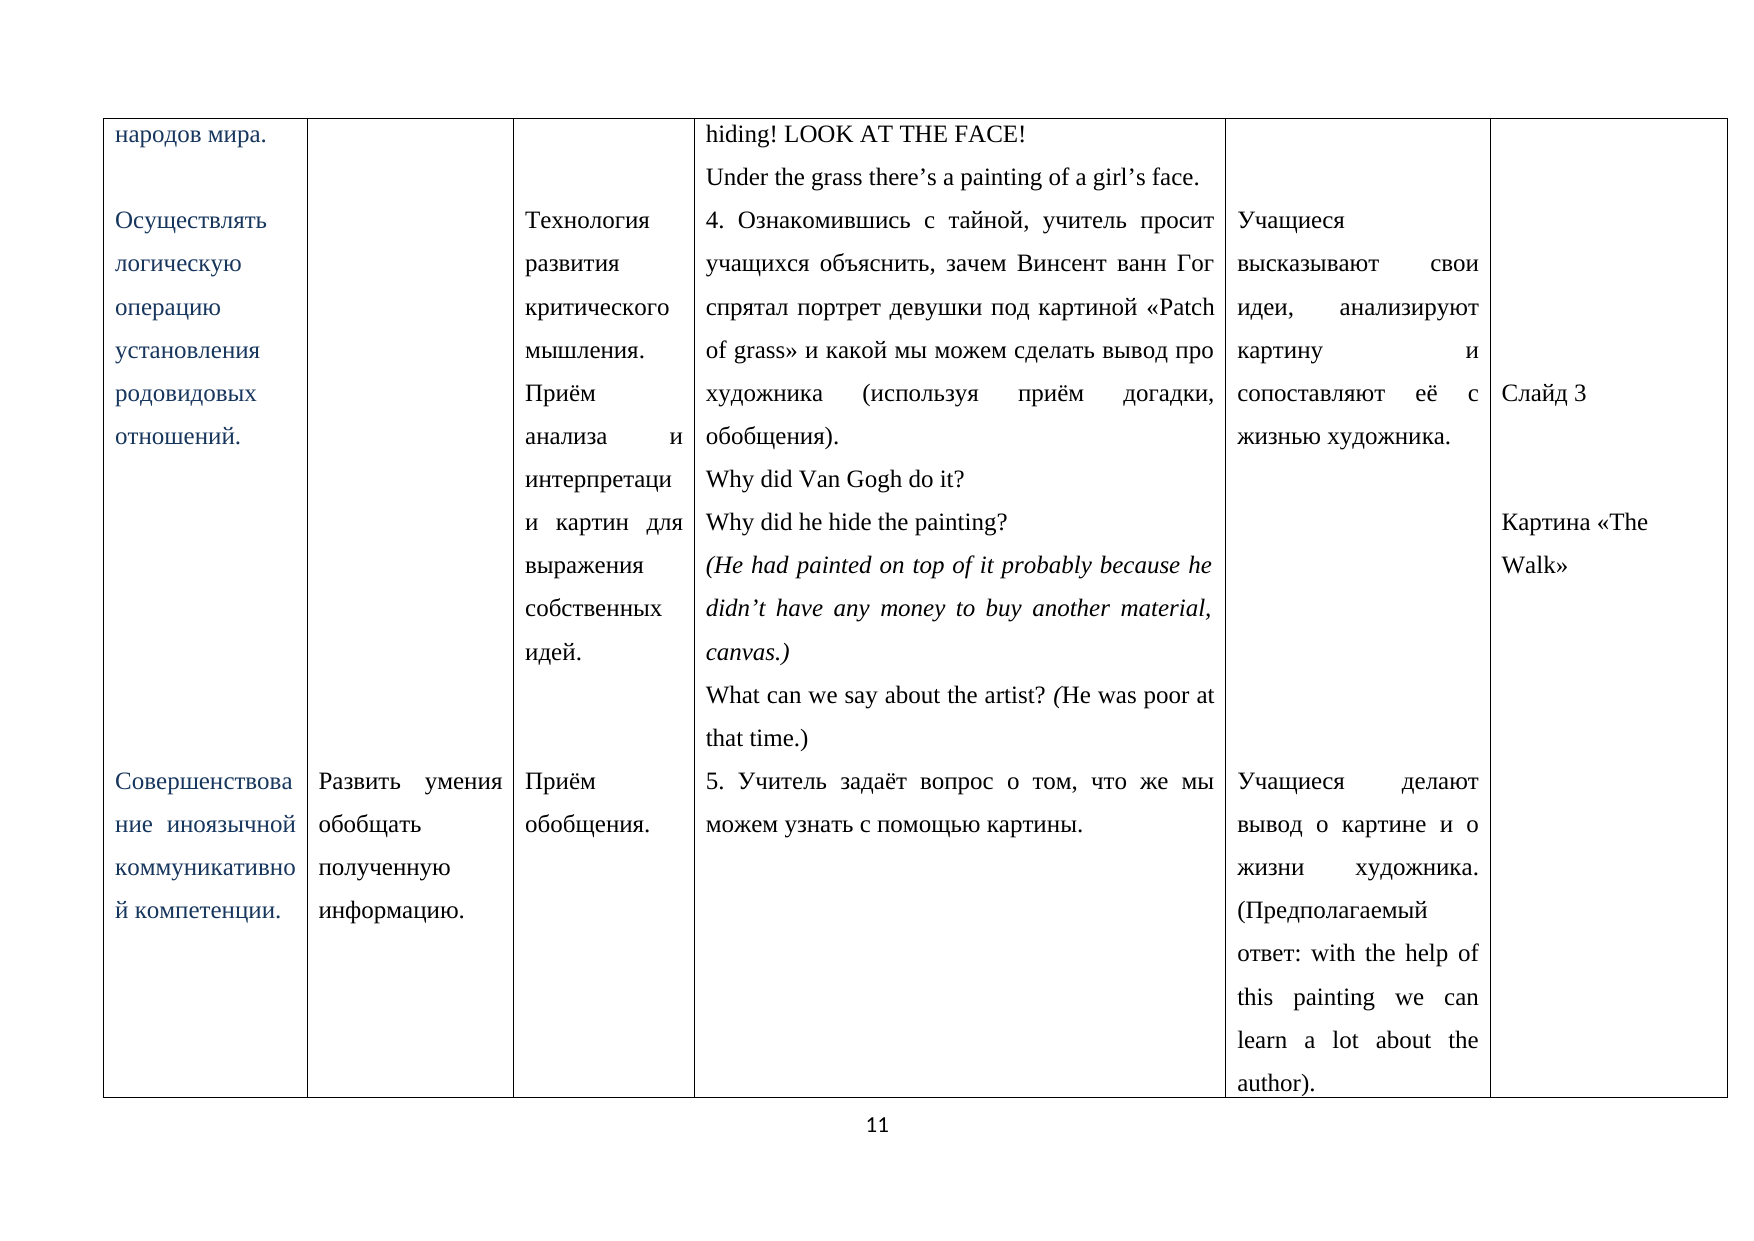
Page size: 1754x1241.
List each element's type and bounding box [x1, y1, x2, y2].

table_cell [1226, 119, 1490, 1097]
table_cell [695, 119, 1225, 1097]
table_cell [104, 119, 307, 1097]
table_cell [514, 119, 694, 1097]
table_cell [308, 119, 513, 1097]
table_cell [1491, 119, 1727, 1097]
